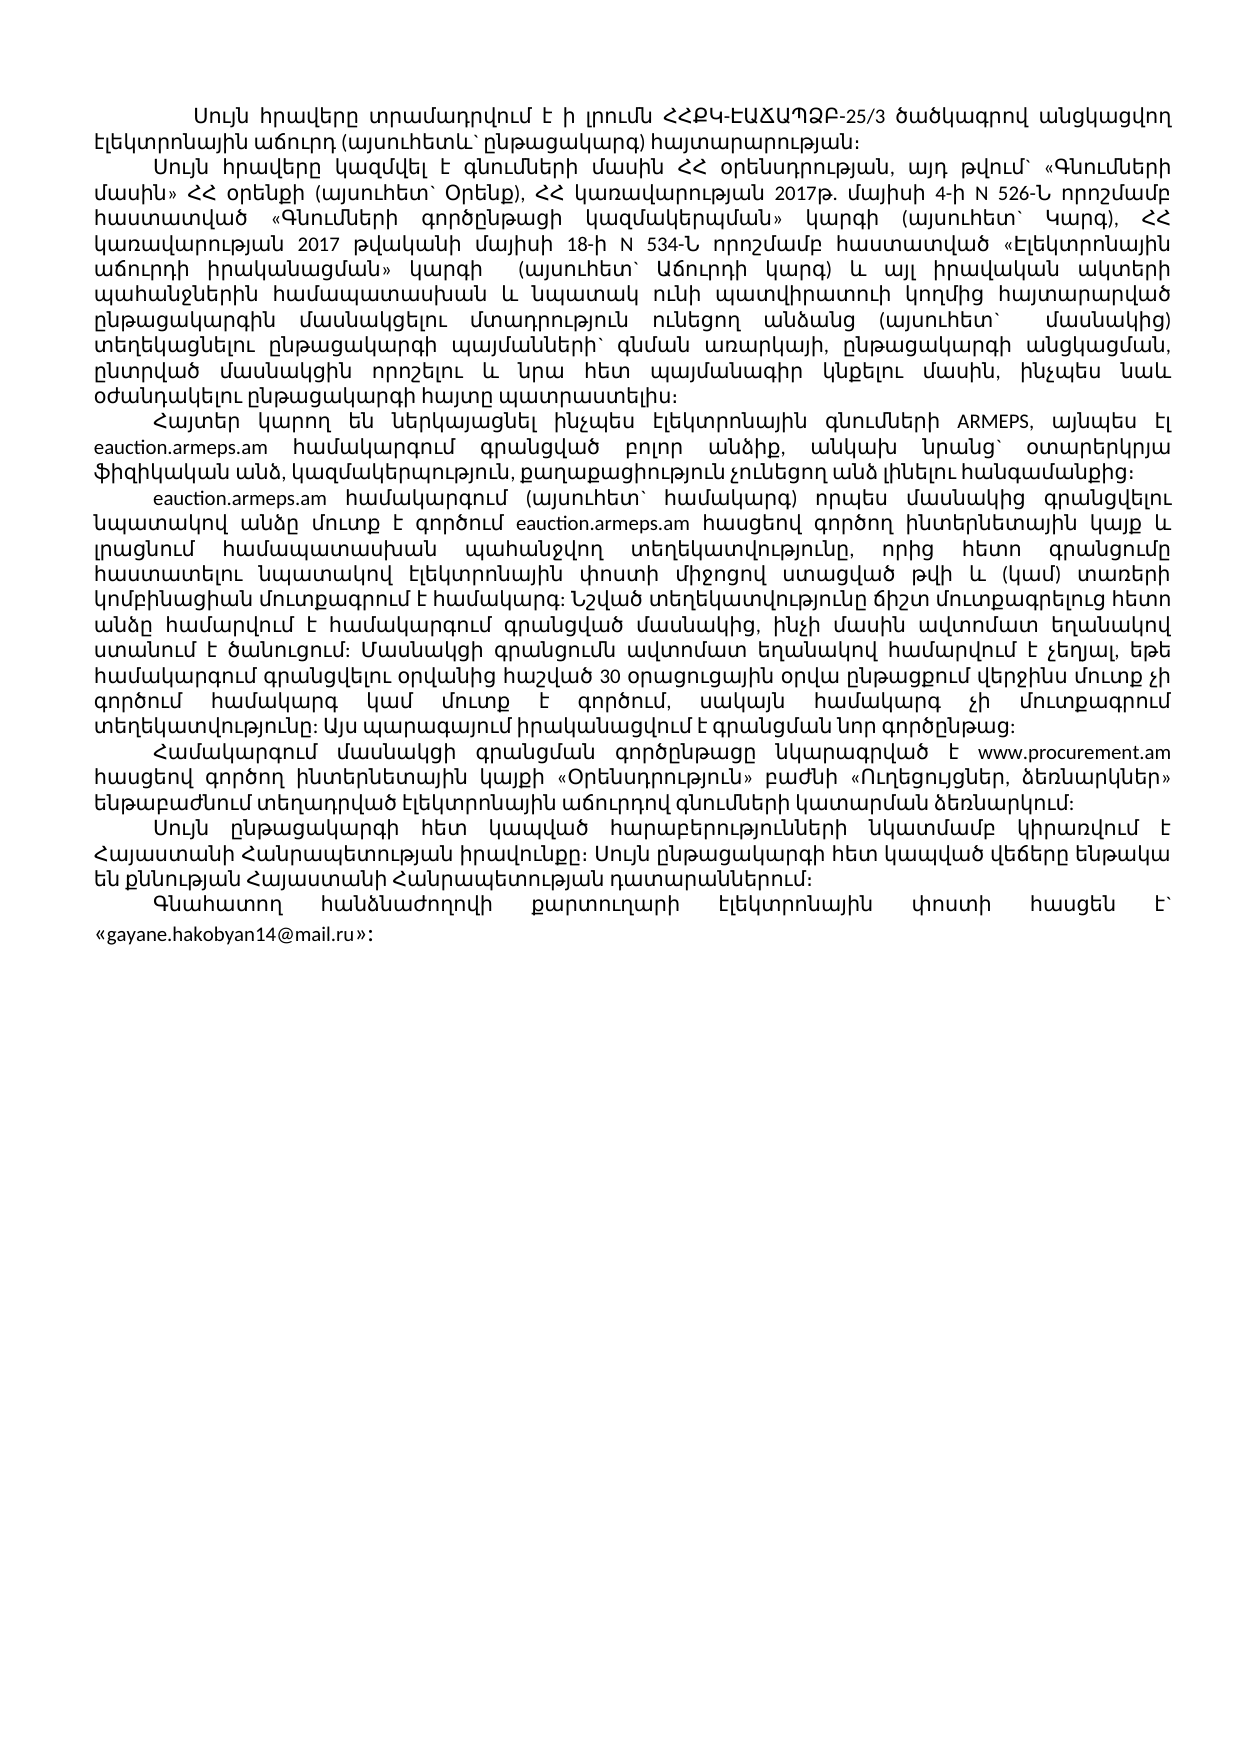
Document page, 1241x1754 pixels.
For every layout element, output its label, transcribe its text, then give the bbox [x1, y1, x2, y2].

text Սույն հրավերը տրամադրվում է ի լրումն ՀՀՔԿ-ԷԱՃԱՊՁԲ-25/3 ծածկագրով անցկացվող էլեկտրոնային աճուրդ (այսուհետև` ընթացակարգ) հայտարարության։ [94, 104, 1171, 154]
text Գնահատող հանձնաժողովի քարտուղարի էլեկտրոնային փոստի հասցեն է` «gayane.hakobyan14@mail.ru»: [94, 892, 1171, 948]
text Սույն ընթացակարգի հետ կապված հարաբերությունների նկատմամբ կիրառվում է Հայաստանի Հանրապետության իրավունքը։ Սույն ընթացակարգի հետ կապված վեճերը ենթակա են քննության Հայաստանի Հանրապետության դատարաններում։ [94, 815, 1171, 892]
text Սույն հրավերը կազմվել է գնումների մասին ՀՀ օրենսդրության, այդ թվում` «Գնումների մասին» ՀՀ օրենքի (այսուհետ` Օրենք), ՀՀ կառավարության 2017թ. մայիսի 4-ի N 526-Ն որոշմամբ հաստատված «Գնումների գործընթացի կազմակերպման» կարգի (այսուհետ` Կարգ), ՀՀ կառավարության 2017 թվականի մայիսի 18-ի N 534-Ն որոշմամբ հաստատված «Էլեկտրոնային աճուրդի իրականացման» կարգի (այսուհետ` Աճուրդի կարգ) և այլ իրավական ակտերի պահանջներին համապատասխան և նպատակ ունի պատվիրատուի կողմից հայտարարված ընթացակարգին մասնակցելու մտադրություն ունեցող անձանց (այսուհետ` մասնակից) տեղեկացնելու ընթացակարգի պայմանների` գնման առարկայի, ընթացակարգի անցկացման, ընտրված մասնակցին որոշելու և նրա հետ պայմանագիր կնքելու մասին, ինչպես նաև օժանդակելու ընթացակարգի հայտը պատրաստելիս։ [94, 154, 1171, 409]
text Հայտեր կարող են ներկայացնել ինչպես էլեկտրոնային գնումների ARMEPS, այնպես էլ eauction.armeps.am համակարգում գրանցված բոլոր անձիք, անկախ նրանց` օտարերկրյա ֆիզիկական անձ, կազմակերպություն, քաղաքացիություն չունեցող անձ լինելու հանգամանքից։ [94, 409, 1171, 485]
text Համակարգում մասնակցի գրանցման գործընթացը նկարագրված է www.procurement.am հասցեով գործող ինտերնետային կայքի «Օրենսդրություն» բաժնի «Ուղեցույցներ, ձեռնարկներ» ենթաբաժնում տեղադրված էլեկտրոնային աճուրդով գնումների կատարման ձեռնարկում: [94, 739, 1171, 815]
text eauction.armeps.am համակարգում (այսուհետ` համակարգ) որպես մասնակից գրանցվելու նպատակով անձը մուտք է գործում eauction.armeps.am հասցեով գործող ինտերնետային կայք և լրացնում համապատասխան պահանջվող տեղեկատվությունը, որից հետո գրանցումը հաստատելու նպատակով էլեկտրոնային փոստի միջոցով ստացված թվի և (կամ) տառերի կոմբինացիան մուտքագրում է համակարգ: Նշված տեղեկատվությունը ճիշտ մուտքագրելուց հետո անձը համարվում է համակարգում գրանցված մասնակից, ինչի մասին ավտոմատ եղանակով ստանում է ծանուցում: Մասնակցի գրանցումն ավտոմատ եղանակով համարվում է չեղյալ, եթե համակարգում գրանցվելու օրվանից հաշված 30 օրացուցային օրվա ընթացքում վերջինս մուտք չի գործում համակարգ կամ մուտք է գործում, սակայն համակարգ չի մուտքագրում տեղեկատվությունը: Այս պարագայում իրականացվում է գրանցման նոր գործընթաց: [94, 485, 1171, 739]
